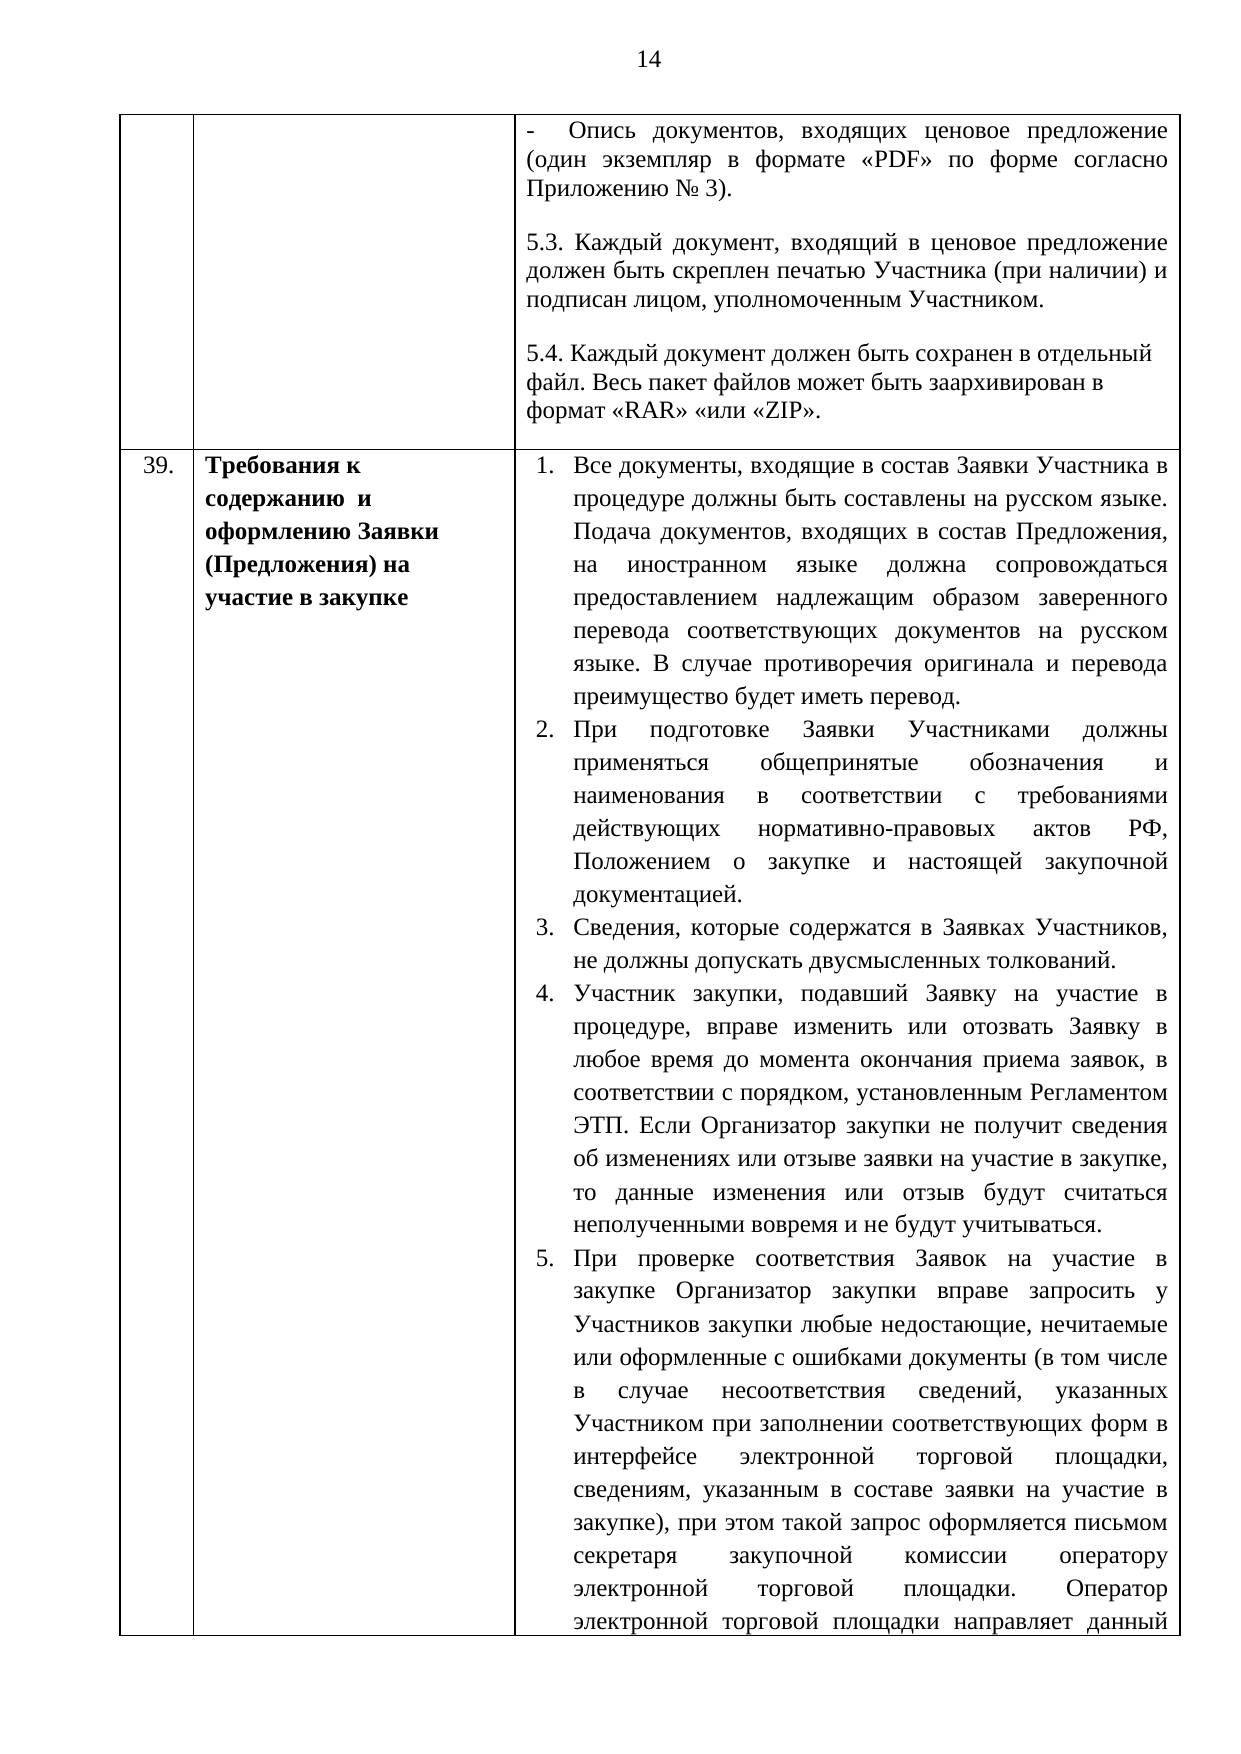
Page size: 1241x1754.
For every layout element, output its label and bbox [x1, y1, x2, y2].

table_cell [121, 450, 193, 1634]
table_cell [194, 450, 514, 1634]
table_cell [516, 115, 1179, 449]
table_cell [516, 450, 1179, 1634]
table_cell [194, 115, 514, 449]
table_cell [121, 115, 193, 449]
